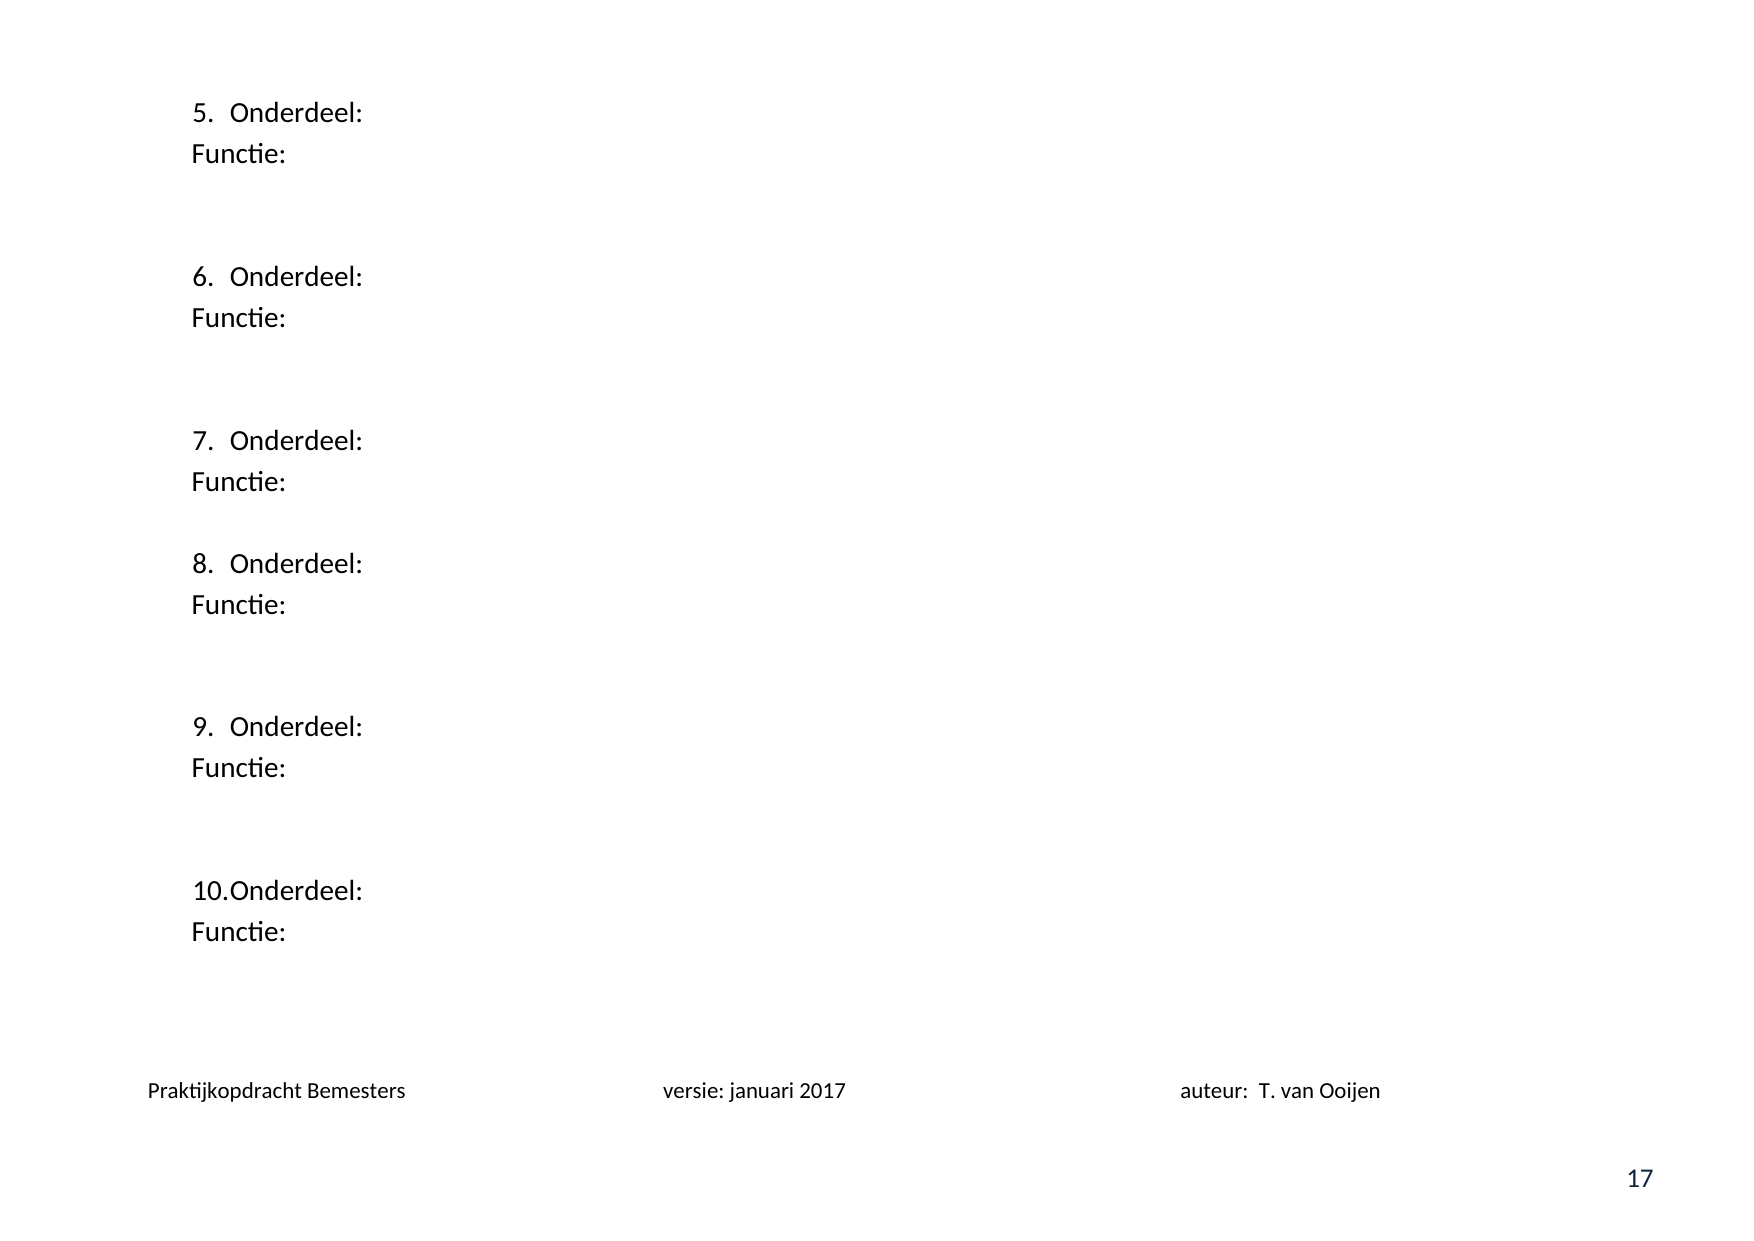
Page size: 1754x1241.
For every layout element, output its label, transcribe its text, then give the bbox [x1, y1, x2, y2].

list Functie: [191, 299, 1606, 335]
list Onderdeel: [192, 258, 1606, 294]
list Onderdeel: [192, 545, 1606, 580]
list Onderdeel: [192, 872, 1606, 908]
list Onderdeel: [192, 422, 1606, 458]
list Functie: [191, 463, 1606, 498]
list Functie: [191, 913, 1606, 949]
list Onderdeel: [192, 708, 1606, 744]
list Onderdeel: [192, 94, 1606, 130]
list Functie: [191, 586, 1606, 621]
list Functie: [191, 135, 1606, 171]
list Functie: [191, 749, 1606, 785]
